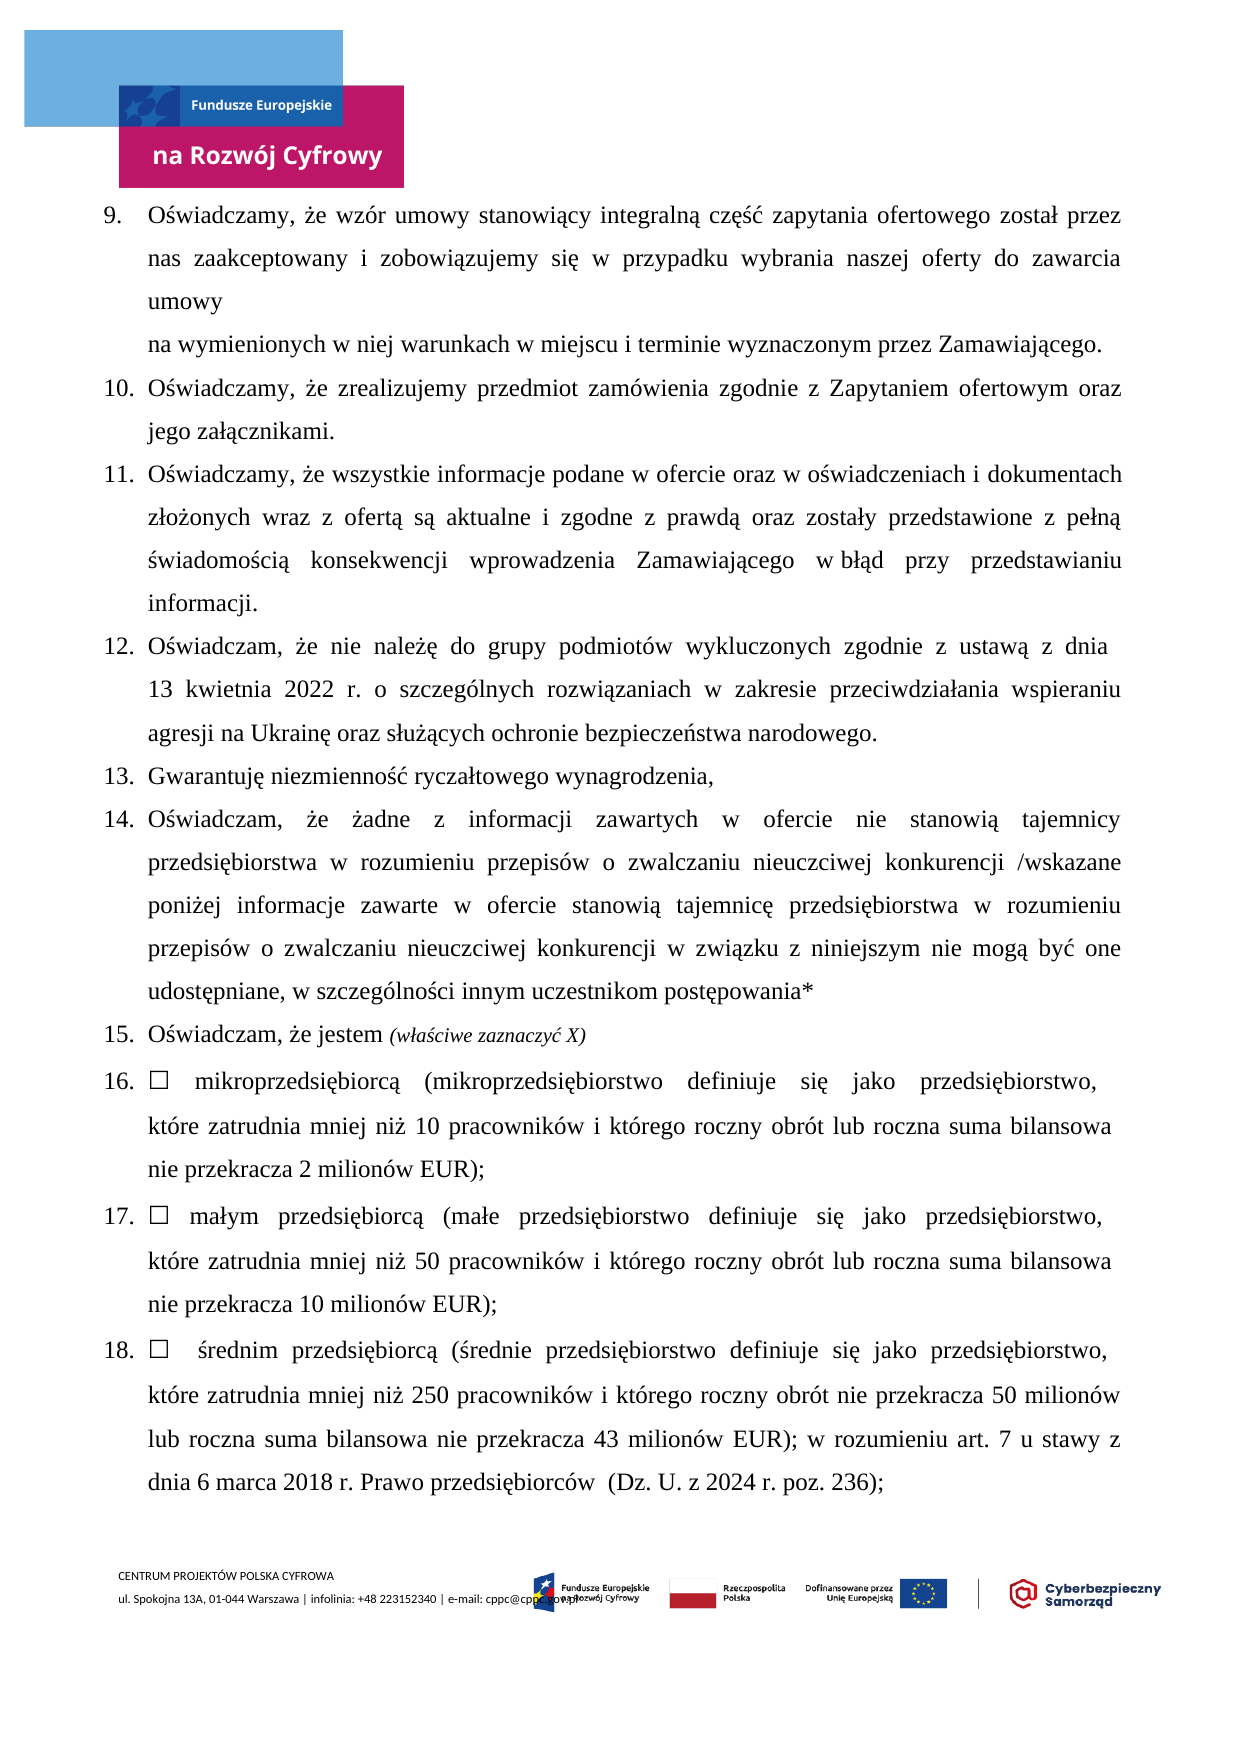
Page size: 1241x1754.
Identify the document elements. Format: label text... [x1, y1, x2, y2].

list Oświadczam, że nie należę do grupy podmiotów wykluczonych zgodnie z ustawą z dnia 13 kwietnia 2022 r. o szczególnych rozwiązaniach w zakresie przeciwdziałania wspieraniu agresji na Ukrainę oraz służących ochronie bezpieczeństwa narodowego. [103, 631, 1122, 746]
list Oświadczamy, że wszystkie informacje podane w ofercie oraz w oświadczeniach i dokumentach złożonych wraz z ofertą są aktualne i zgodne z prawdą oraz zostały przedstawione z pełną świadomością konsekwencji wprowadzenia Zamawiającego w błąd przy przedstawianiu informacji. [103, 459, 1122, 617]
list ☐ średnim przedsiębiorcą (średnie przedsiębiorstwo definiuje się jako przedsiębiorstwo, które zatrudnia mniej niż 250 pracowników i którego roczny obrót nie przekracza 50 milionów lub roczna suma bilansowa nie przekracza 43 milionów EUR); w rozumieniu art. 7 u stawy z dnia 6 marca 2018 r. Prawo przedsiębiorców (Dz. U. z 2024 r. poz. 236); [103, 1332, 1122, 1496]
list Oświadczamy, że zrealizujemy przedmiot zamówienia zgodnie z Zapytaniem ofertowym oraz jego załącznikami. [103, 373, 1122, 444]
list Gwarantuję niezmienność ryczałtowego wynagrodzenia, [103, 761, 1122, 789]
list Oświadczamy, że wzór umowy stanowiący integralną część zapytania ofertowego został przez nas zaakceptowany i zobowiązujemy się w przypadku wybrania naszej oferty do zawarcia umowy na wymienionych w niej warunkach w miejscu i terminie wyznaczonym przez Zamawiającego. [103, 200, 1122, 358]
picture [520, 1565, 1168, 1618]
list Oświadczam, że żadne z informacji zawartych w ofercie nie stanowią tajemnicy przedsiębiorstwa w rozumieniu przepisów o zwalczaniu nieuczciwej konkurencji /wskazane poniżej informacje zawarte w ofercie stanowią tajemnicę przedsiębiorstwa w rozumieniu przepisów o zwalczaniu nieuczciwej konkurencji w związku z niniejszym nie mogą być one udostępniane, w szczególności innym uczestnikom postępowania* [103, 804, 1122, 1005]
list ☐ mikroprzedsiębiorcą (mikroprzedsiębiorstwo definiuje się jako przedsiębiorstwo, które zatrudnia mniej niż 10 pracowników i którego roczny obrót lub roczna suma bilansowa nie przekracza 2 milionów EUR); [103, 1063, 1122, 1183]
list Oświadczam, że jestem (właściwe zaznaczyć X) [103, 1019, 1122, 1048]
picture [24, 30, 404, 188]
list ☐ małym przedsiębiorcą (małe przedsiębiorstwo definiuje się jako przedsiębiorstwo, które zatrudnia mniej niż 50 pracowników i którego roczny obrót lub roczna suma bilansowa nie przekracza 10 milionów EUR); [103, 1197, 1122, 1318]
